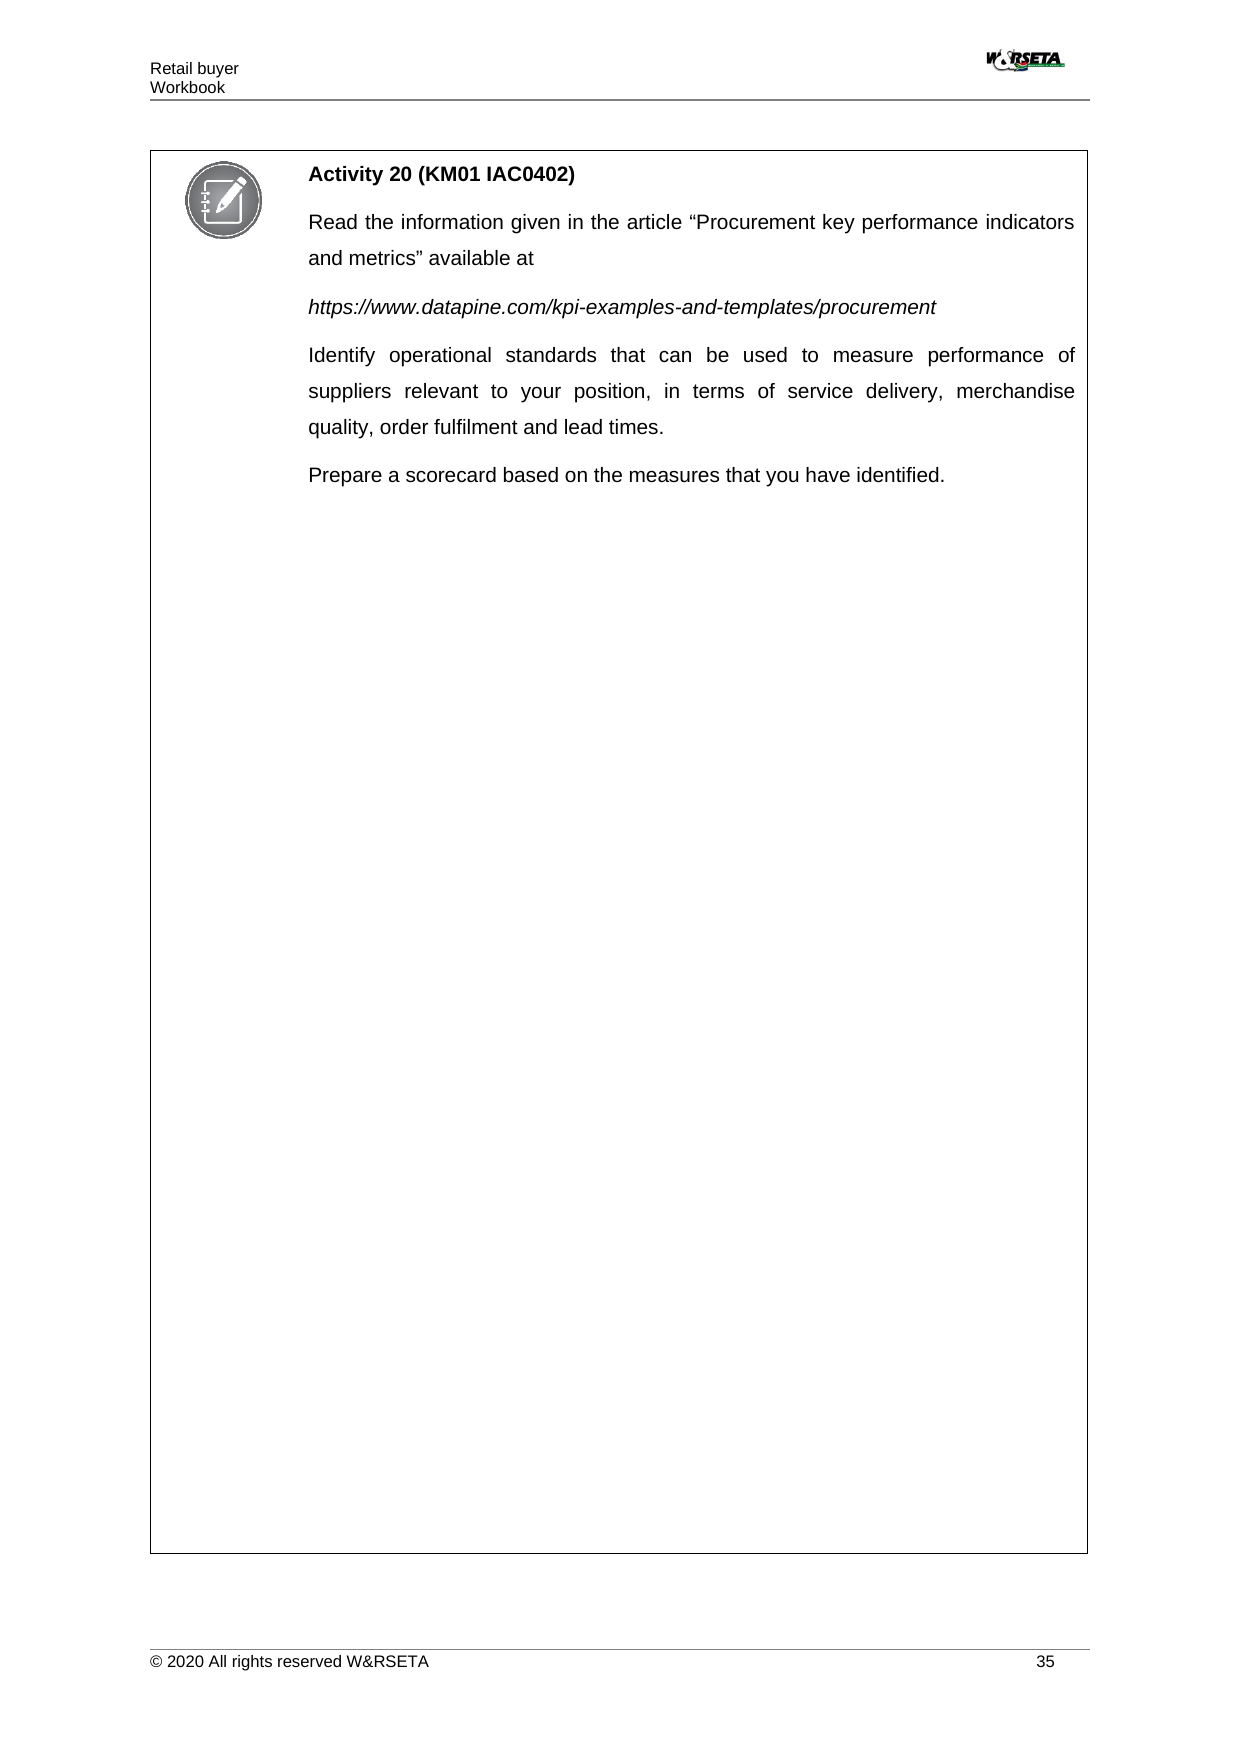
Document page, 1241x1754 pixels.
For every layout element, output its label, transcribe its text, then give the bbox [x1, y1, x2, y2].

table_header Activity 20 (KM01 IAC0402) Read the information given in the article “Procurement key performance indicators and metrics” available at https://www.datapine.com/kpi-examples-and-templates/procurement Identify operational standards that can be used to measure performance of suppliers relevant to your position, in terms of service delivery, merchandise quality, order fulfilment and lead times. Prepare a scorecard based on the measures that you have identified. [297, 151, 1087, 1553]
picture [986, 49, 1065, 72]
table_header [151, 151, 296, 1553]
picture [185, 161, 262, 239]
